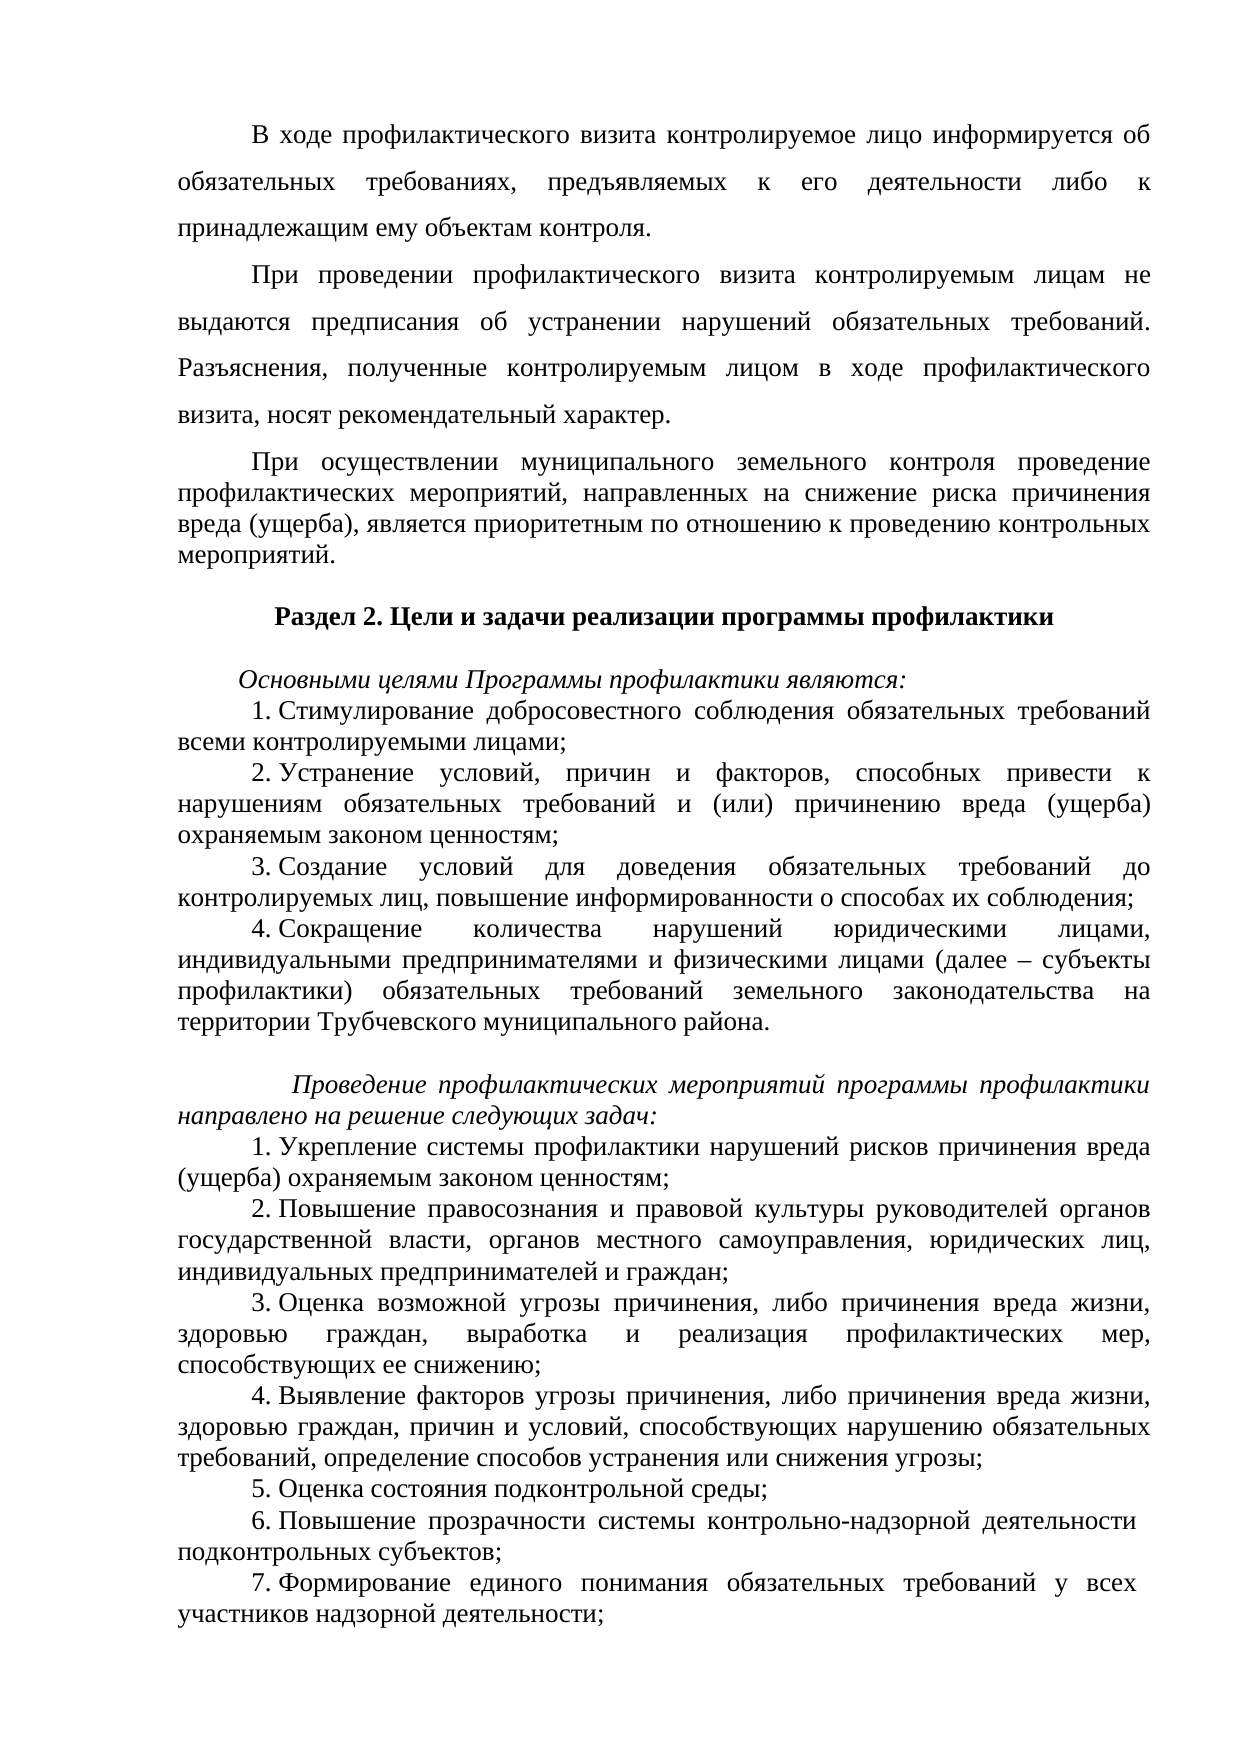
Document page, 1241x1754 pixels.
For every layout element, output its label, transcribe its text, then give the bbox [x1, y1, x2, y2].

text В ходе профилактического визита контролируемое лицо информируется об обязательных требованиях, предъявляемых к его деятельности либо к принадлежащим ему объектам контроля. [177, 118, 1152, 243]
list Сокращение количества нарушений юридическими лицами, индивидуальными предпринимателями и физическими лицами (далее – субъекты профилактики) обязательных требований земельного законодательства на территории Трубчевского муниципального района. [177, 912, 1152, 1037]
list Повышение прозрачности системы контрольно-надзорной деятельности подконтрольных субъектов; [177, 1504, 1138, 1566]
text При осуществлении муниципального земельного контроля проведение профилактических мероприятий, направленных на снижение риска причинения вреда (ущерба), является приоритетным по отношению к проведению контрольных мероприятий. [177, 445, 1152, 569]
list Укрепление системы профилактики нарушений рисков причинения вреда (ущерба) охраняемым законом ценностям; [177, 1130, 1152, 1192]
list Оценка состояния подконтрольной среды; [177, 1473, 1152, 1504]
text Основными целями Программы профилактики являются: [177, 663, 1152, 694]
text Раздел 2. Цели и задачи реализации программы профилактики [177, 601, 1152, 632]
text При проведении профилактического визита контролируемым лицам не выдаются предписания об устранении нарушений обязательных требований. Разъяснения, полученные контролируемым лицом в ходе профилактического визита, носят рекомендательный характер. [177, 258, 1152, 429]
text Проведение профилактических мероприятий программы профилактики направлено на решение следующих задач: [177, 1068, 1152, 1130]
list Устранение условий, причин и факторов, способных привести к нарушениям обязательных требований и (или) причинению вреда (ущерба) охраняемым законом ценностям; [177, 756, 1152, 850]
list Стимулирование добросовестного соблюдения обязательных требований всеми контролируемыми лицами; [177, 694, 1152, 756]
list Выявление факторов угрозы причинения, либо причинения вреда жизни, здоровью граждан, причин и условий, способствующих нарушению обязательных требований, определение способов устранения или снижения угрозы; [177, 1379, 1152, 1473]
list Оценка возможной угрозы причинения, либо причинения вреда жизни, здоровью граждан, выработка и реализация профилактических мер, способствующих ее снижению; [177, 1286, 1152, 1379]
list Формирование единого понимания обязательных требований у всех участников надзорной деятельности; [177, 1566, 1138, 1628]
list Повышение правосознания и правовой культуры руководителей органов государственной власти, органов местного самоуправления, юридических лиц, индивидуальных предпринимателей и граждан; [177, 1192, 1152, 1286]
list Создание условий для доведения обязательных требований до контролируемых лиц, повышение информированности о способах их соблюдения; [177, 850, 1152, 912]
